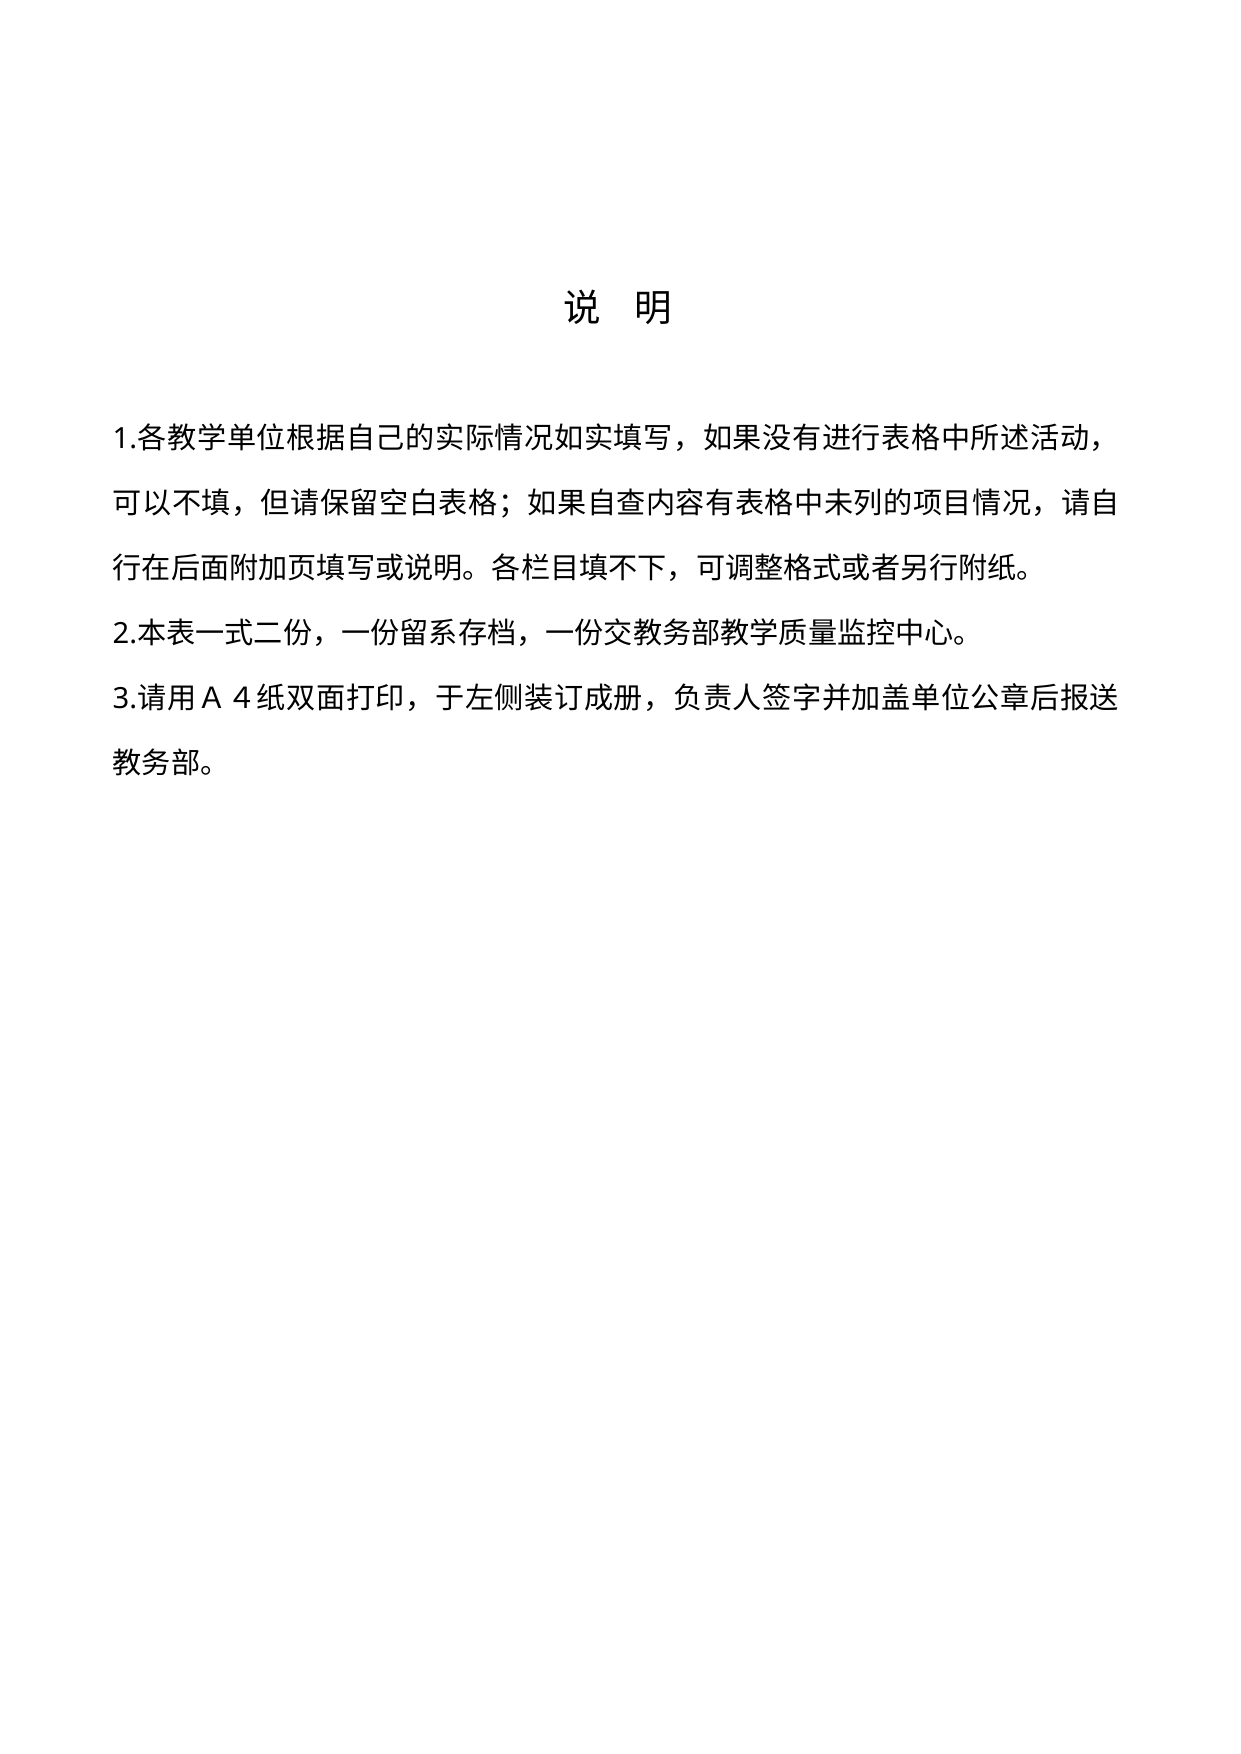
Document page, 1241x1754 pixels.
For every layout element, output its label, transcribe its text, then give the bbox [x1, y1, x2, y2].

text 2.本表一式二份，一份留系存档，一份交教务部教学质量监控中心。 [112, 598, 1122, 663]
text 1.各教学单位根据自己的实际情况如实填写，如果没有进行表格中所述活动，可以不填，但请保留空白表格；如果自查内容有表格中未列的项目情况，请自行在后面附加页填写或说明。各栏目填不下，可调整格式或者另行附纸。 [112, 403, 1122, 598]
text 3.请用Ａ４纸双面打印，于左侧装订成册，负责人签字并加盖单位公章后报送教务部。 [112, 663, 1122, 793]
text 说 明 [112, 273, 1122, 338]
